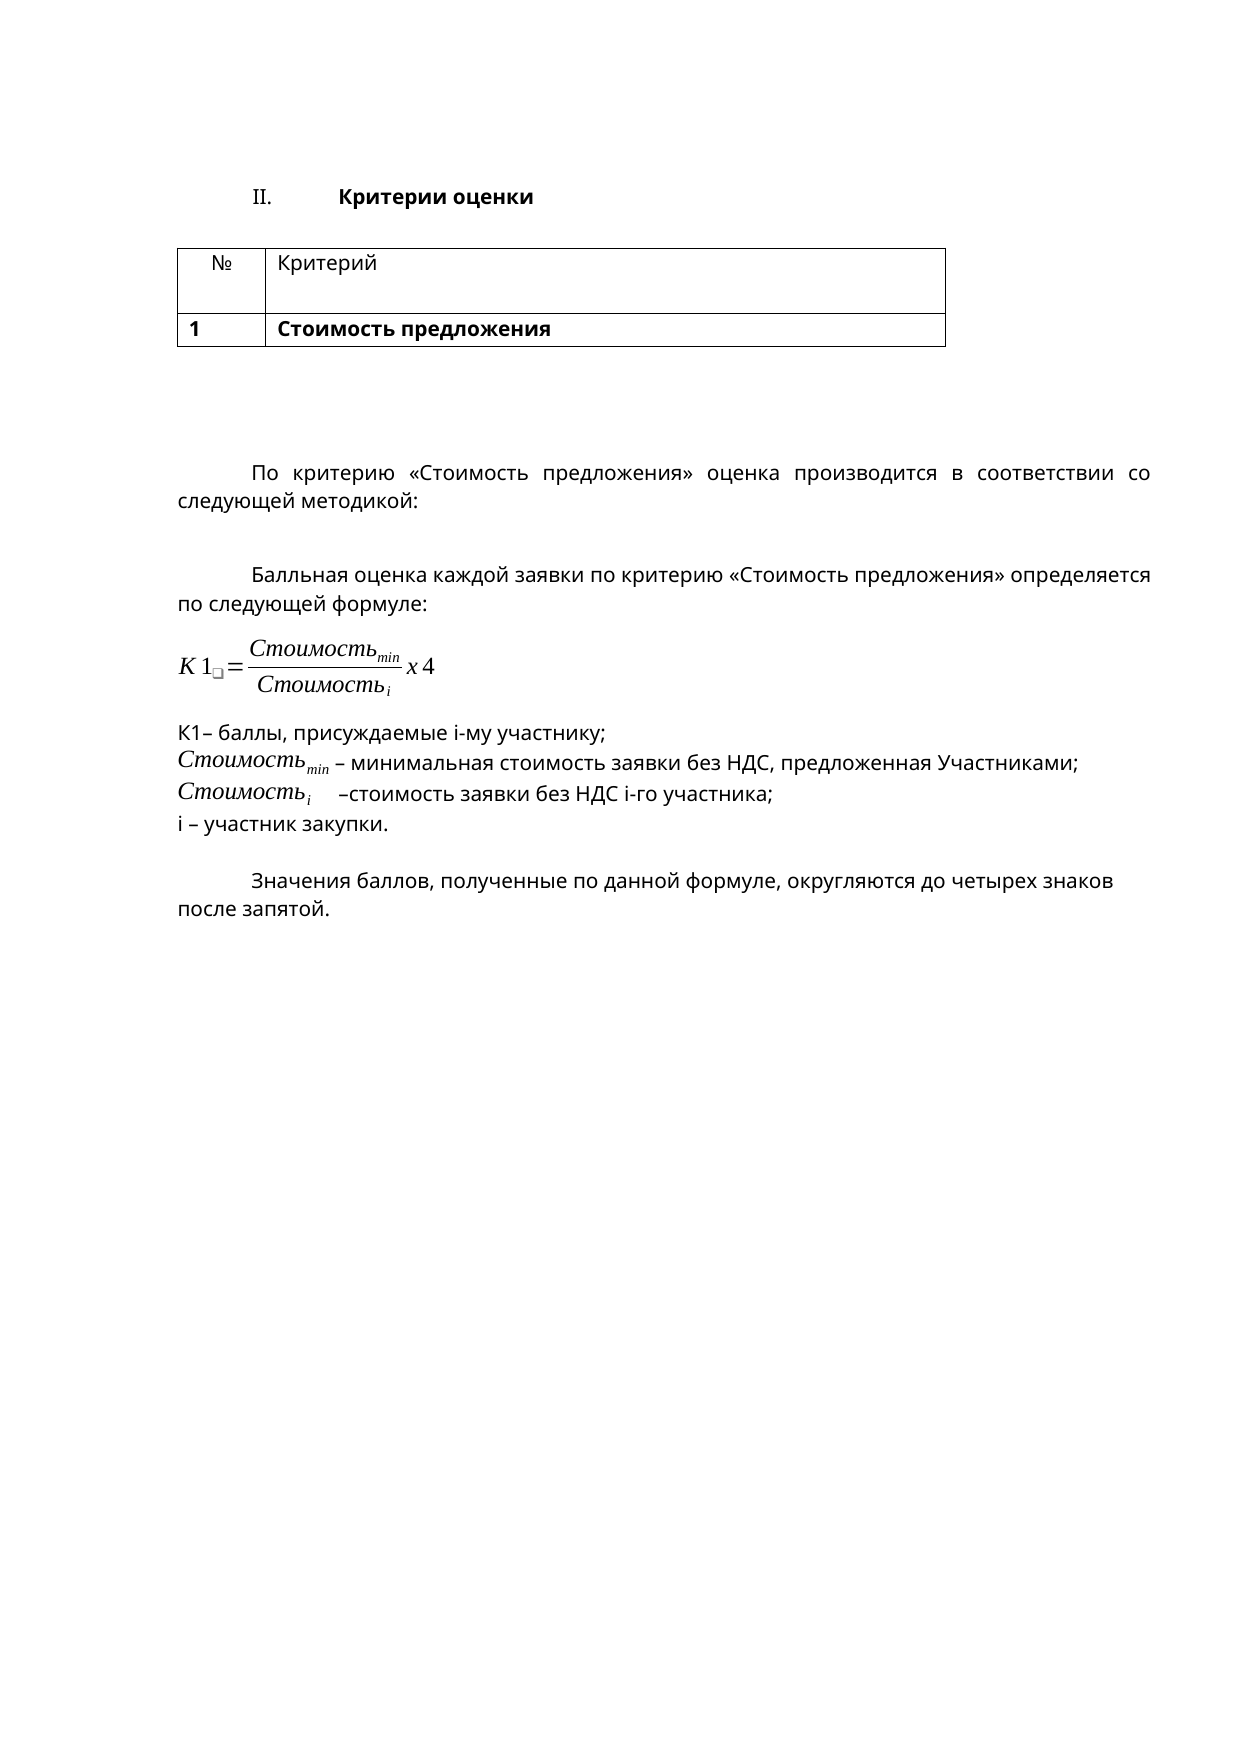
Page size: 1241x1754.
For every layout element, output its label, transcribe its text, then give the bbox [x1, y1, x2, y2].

text i – участник закупки. [177, 809, 1152, 837]
text –стоимость заявки без НДС i-го участника; [177, 777, 1152, 809]
text Балльная оценка каждой заявки по критерию «Стоимость предложения» определяется по следующей формуле: [177, 560, 1152, 617]
table_cell 1 [178, 314, 265, 346]
text – минимальная стоимость заявки без НДС, предложенная Участниками; [177, 746, 1152, 777]
text Значения баллов, полученные по данной формуле, округляются до четырех знаков после запятой. [177, 866, 1152, 923]
text К1– баллы, присуждаемые i-му участнику; [177, 718, 1152, 746]
table_cell Стоимость предложения [266, 314, 945, 346]
list Критерии оценки [252, 182, 1152, 211]
table_header № [178, 249, 265, 313]
text По критерию «Стоимость предложения» оценка производится в соответствии со следующей методикой: [177, 458, 1152, 515]
table_header Критерий [266, 249, 945, 313]
